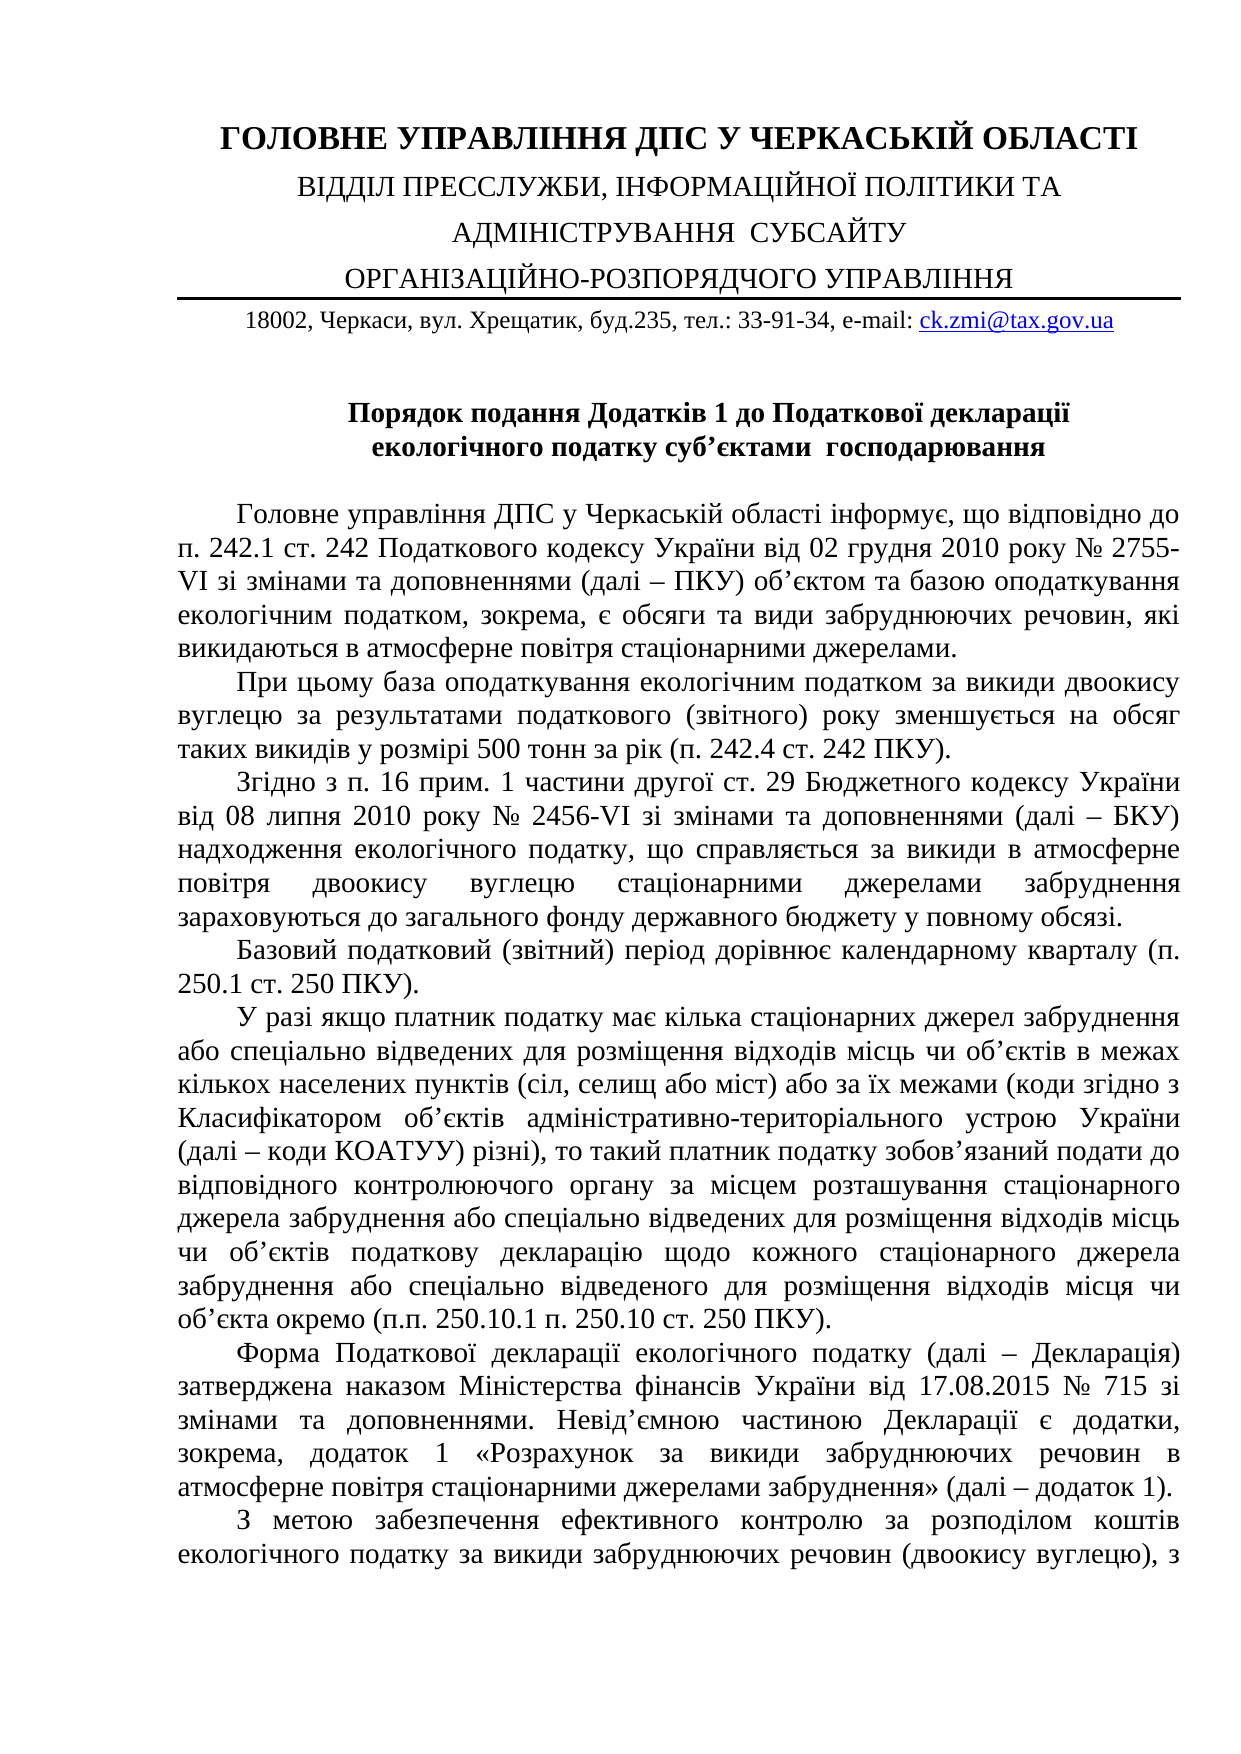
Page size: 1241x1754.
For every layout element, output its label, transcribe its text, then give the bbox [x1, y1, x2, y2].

text При цьому база оподаткування екологічним податком за викиди двоокису вуглецю за результатами податкового (звітного) року зменшується на обсяг таких викидів у розмірі 500 тонн за рік (п. 242.4 ст. 242 ПКУ). [177, 664, 1181, 764]
text Згідно з п. 16 прим. 1 частини другої ст. 29 Бюджетного кодексу України від 08 липня 2010 року № 2456-VI зі змінами та доповненнями (далі – БКУ) надходження екологічного податку, що справляється за викиди в атмосферне повітря двоокису вуглецю стаціонарними джерелами забруднення зараховуються до загального фонду державного бюджету у повному обсязі. [177, 764, 1181, 932]
text екологічного податку суб’єктами господарювання [177, 429, 1181, 463]
subtitle організаційно-розпорядчого управління [177, 261, 1181, 297]
text Головне управління ДПС у Черкаській області інформує, що відповідно до п. 242.1 ст. 242 Податкового кодексу України від 02 грудня 2010 року № 2755-VI зі змінами та доповненнями (далі – ПКУ) об’єктом та базою оподаткування екологічним податком, зокрема, є обсяги та види забруднюючих речовин, які викидаються в атмосферне повітря стаціонарними джерелами. [177, 496, 1181, 664]
text 18002, Черкаси, вул. Хрещатик, буд.235, тел.: 33-91-34, e-mail: ck.zmi@tax.gov.ua [177, 312, 1181, 333]
text Базовий податковий (звітний) період дорівнює календарному кварталу (п. 250.1 ст. 250 ПКУ). [177, 932, 1181, 999]
subtitle Відділ пресслужби, інформаційної політики та [177, 169, 1181, 202]
text Головне управління ДПС у Черкаській області [140, 118, 1219, 156]
text Форма Податкової декларації екологічного податку (далі – Декларація) затверджена наказом Міністерства фінансів України від 17.08.2015 № 715 зі змінами та доповненнями. Невід’ємною частиною Декларації є додатки, зокрема, додаток 1 «Розрахунок за викиди забруднюючих речовин в атмосферне повітря стаціонарними джерелами забруднення» (далі – додаток 1). [177, 1335, 1181, 1502]
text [177, 1502, 1181, 1569]
subtitle адміністрування субсайту [177, 215, 1181, 248]
text Порядок подання Додатків 1 до Податкової декларації [177, 396, 1181, 429]
text У разі якщо платник податку має кілька стаціонарних джерел забруднення або спеціально відведених для розміщення відходів місць чи об’єктів в межах кількох населених пунктів (сіл, селищ або міст) або за їх межами (коди згідно з Класифікатором об’єктів адміністративно-територіального устрою України (далі – коди КОАТУУ) різні), то такий платник податку зобов’язаний подати до відповідного контролюючого органу за місцем розташування стаціонарного джерела забруднення або спеціально відведених для розміщення відходів місць чи об’єктів податкову декларацію щодо кожного стаціонарного джерела забруднення або спеціально відведеного для розміщення відходів місця чи об’єкта окремо (п.п. 250.10.1 п. 250.10 ст. 250 ПКУ). [177, 999, 1181, 1335]
